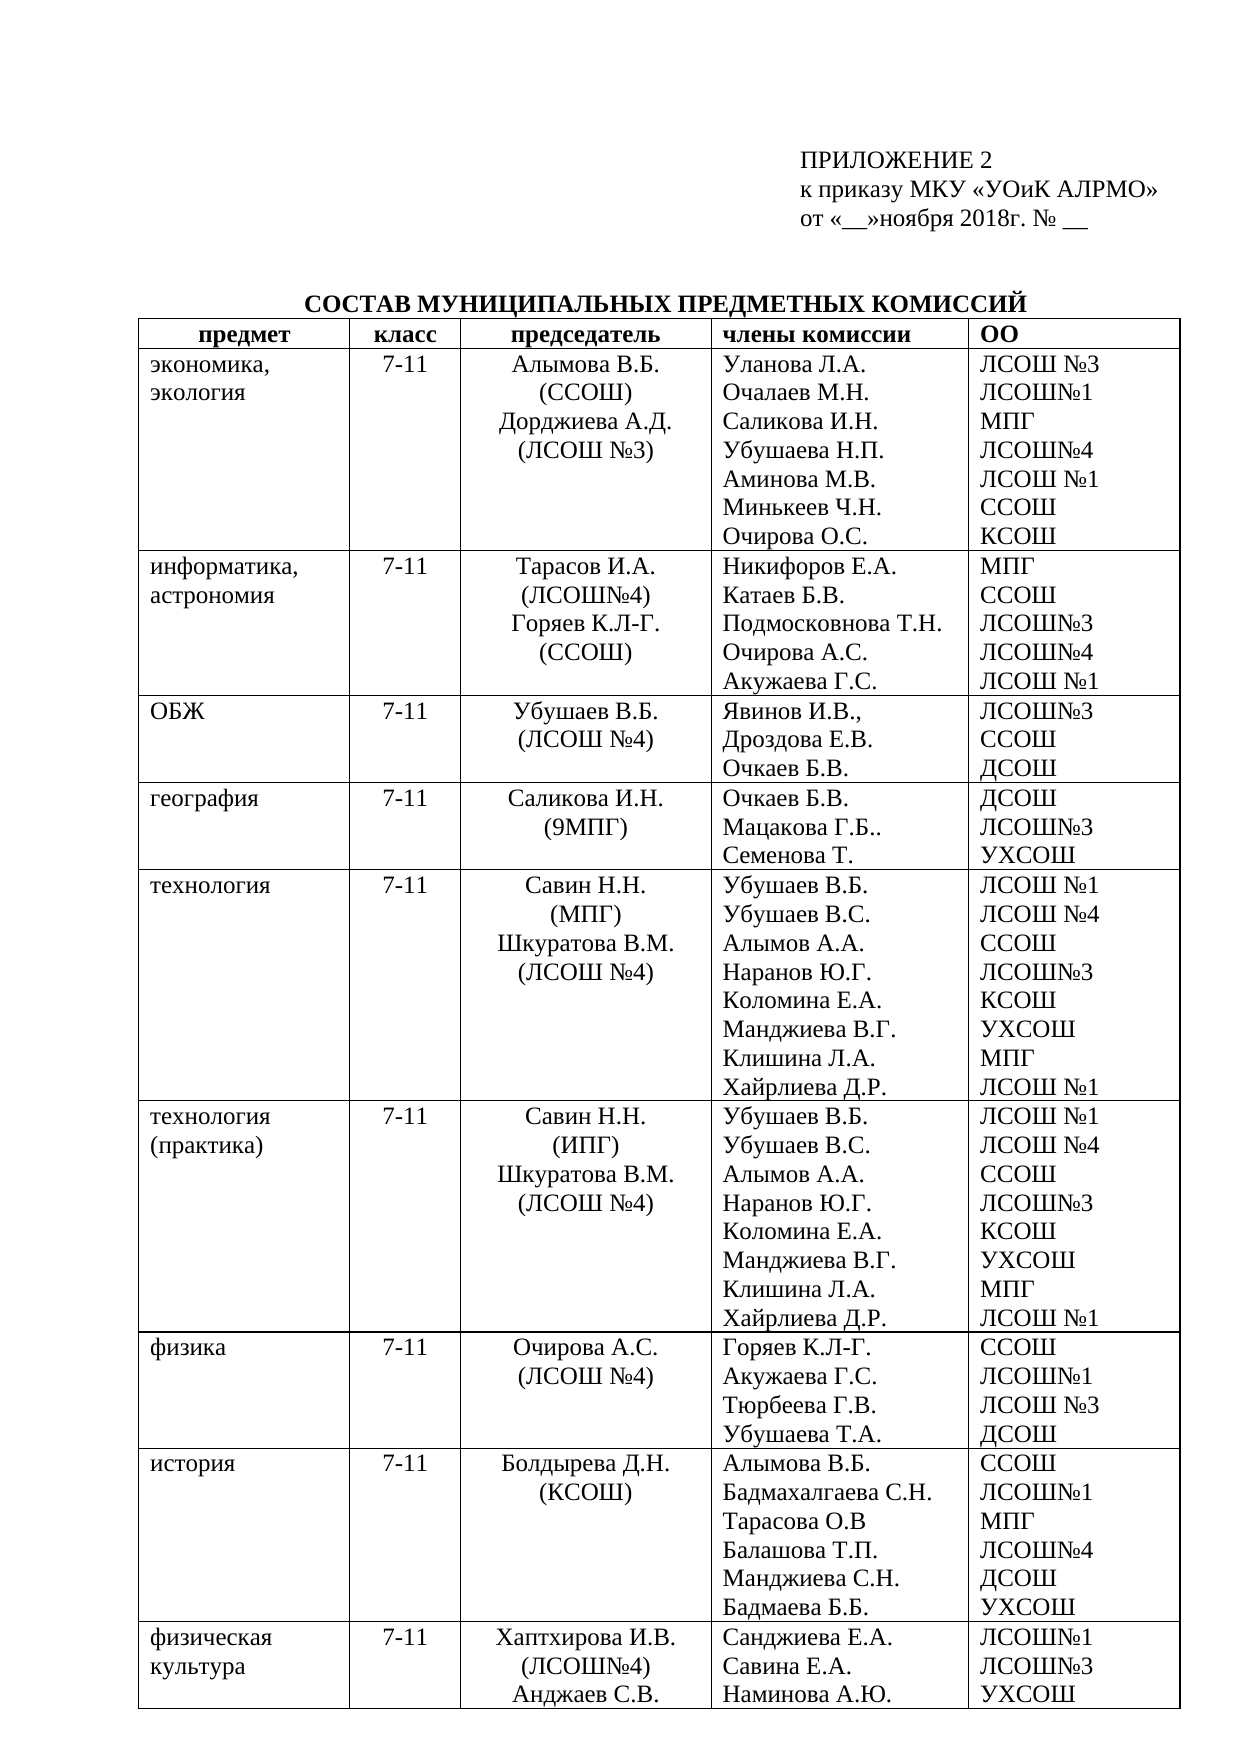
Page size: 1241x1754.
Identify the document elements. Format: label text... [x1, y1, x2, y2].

table_cell Саликова И.Н. (9МПГ) [461, 783, 711, 869]
table_cell ЛСОШ №1 ЛСОШ №4 ССОШ ЛСОШ№3 КСОШ УХСОШ МПГ ЛСОШ №1 [969, 870, 1179, 1100]
table_cell Очирова А.С. (ЛСОШ №4) [461, 1333, 711, 1447]
table_cell 7-11 [350, 870, 460, 1100]
table_cell Тарасов И.А. (ЛСОШ№4) Горяев К.Л-Г.(ССОШ) [461, 551, 711, 695]
text СОСТАВ МУНИЦИПАЛЬНЫХ ПРЕДМЕТНЫХ КОМИССИЙ [150, 289, 1181, 318]
table_cell технология [139, 870, 349, 1100]
table_cell ЛСОШ №3 ЛСОШ№1 МПГ ЛСОШ№4 ЛСОШ №1 ССОШ КСОШ [969, 349, 1179, 550]
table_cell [461, 1622, 711, 1708]
table_cell Уланова Л.А. Очалаев М.Н. Саликова И.Н. Убушаева Н.П. Аминова М.В. Минькеев Ч.Н. Очирова О.С. [712, 349, 968, 550]
table_cell Савин Н.Н. (МПГ) Шкуратова В.М. (ЛСОШ №4) [461, 870, 711, 1100]
table_cell ДСОШ ЛСОШ№3 УХСОШ [969, 783, 1179, 869]
text ПРИЛОЖЕНИЕ 2 [800, 145, 1181, 174]
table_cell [969, 1622, 1179, 1708]
table_cell ОБЖ [139, 696, 349, 782]
table_cell МПГ ССОШ ЛСОШ№3 ЛСОШ№4 ЛСОШ №1 [969, 551, 1179, 695]
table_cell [712, 1622, 968, 1708]
table_cell Убушаев В.Б. Убушаев В.С. Алымов А.А. Наранов Ю.Г. Коломина Е.А. Манджиева В.Г. Клишина Л.А. Хайрлиева Д.Р. [712, 870, 968, 1100]
text от «__»ноября 2018г. № __ [800, 203, 1181, 232]
table_header члены комиссии [712, 319, 968, 348]
table_cell история [139, 1449, 349, 1621]
table_cell Убушаев В.Б. (ЛСОШ №4) [461, 696, 711, 782]
table_cell 7-11 [350, 1333, 460, 1447]
table_cell Алымова В.Б. (ССОШ) Дорджиева А.Д. (ЛСОШ №3) [461, 349, 711, 550]
table_cell 7-11 [350, 1449, 460, 1621]
table_cell 7-11 [350, 1622, 460, 1708]
table_cell технология (практика) [139, 1101, 349, 1331]
table_header класс [350, 319, 460, 348]
table_cell экономика, экология [139, 349, 349, 550]
table_header ОО [969, 319, 1179, 348]
table_cell Очкаев Б.В. Мацакова Г.Б.. Семенова Т. [712, 783, 968, 869]
table_cell 7-11 [350, 783, 460, 869]
table_cell ЛСОШ№3 ССОШ ДСОШ [969, 696, 1179, 782]
table_cell Савин Н.Н. (ИПГ) Шкуратова В.М. (ЛСОШ №4) [461, 1101, 711, 1331]
table_cell Никифоров Е.А. Катаев Б.В. Подмосковнова Т.Н. Очирова А.С. Акужаева Г.С. [712, 551, 968, 695]
table_cell физическая культура [139, 1622, 349, 1708]
table_cell физика [139, 1333, 349, 1447]
table_cell информатика, астрономия [139, 551, 349, 695]
table_cell ССОШ ЛСОШ№1 МПГ ЛСОШ№4 ДСОШ УХСОШ [969, 1449, 1179, 1621]
table_cell ЛСОШ №1 ЛСОШ №4 ССОШ ЛСОШ№3 КСОШ УХСОШ МПГ ЛСОШ №1 [969, 1101, 1179, 1331]
table_cell Горяев К.Л-Г. Акужаева Г.С. Тюрбеева Г.В. Убушаева Т.А. [712, 1333, 968, 1447]
table_cell Убушаев В.Б. Убушаев В.С. Алымов А.А. Наранов Ю.Г. Коломина Е.А. Манджиева В.Г. Клишина Л.А. Хайрлиева Д.Р. [712, 1101, 968, 1331]
table_cell 7-11 [350, 551, 460, 695]
table_cell Болдырева Д.Н. (КСОШ) [461, 1449, 711, 1621]
table_cell ССОШ ЛСОШ№1 ЛСОШ №3 ДСОШ [969, 1333, 1179, 1447]
table_cell 7-11 [350, 349, 460, 550]
table_header предмет [139, 319, 349, 348]
table_cell география [139, 783, 349, 869]
table_cell Алымова В.Б. Бадмахалгаева С.Н. Тарасова О.В Балашова Т.П. Манджиева С.Н. Бадмаева Б.Б. [712, 1449, 968, 1621]
table_cell Явинов И.В., Дроздова Е.В. Очкаев Б.В. [712, 696, 968, 782]
table_cell 7-11 [350, 1101, 460, 1331]
table_cell 7-11 [350, 696, 460, 782]
text к приказу МКУ «УОиК АЛРМО» [800, 174, 1181, 203]
table_header председатель [461, 319, 711, 348]
